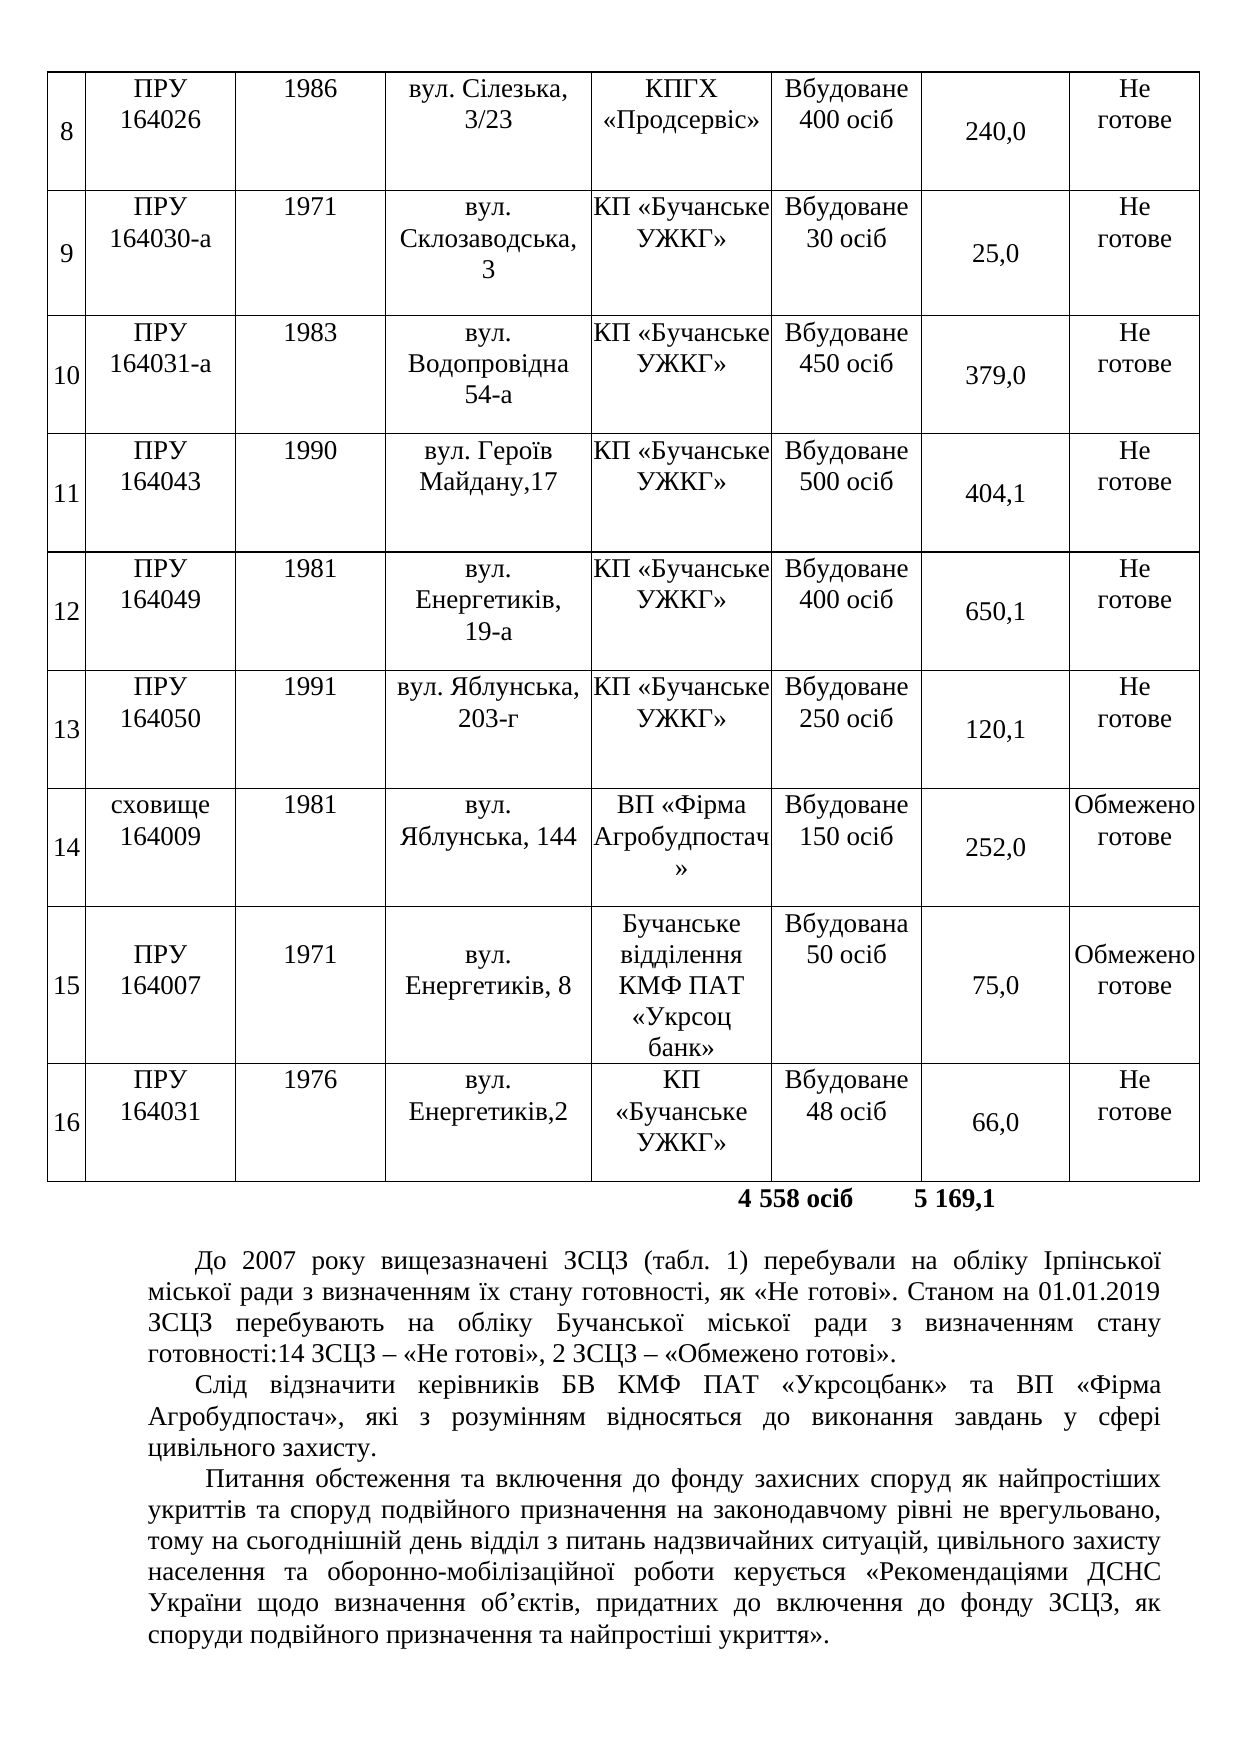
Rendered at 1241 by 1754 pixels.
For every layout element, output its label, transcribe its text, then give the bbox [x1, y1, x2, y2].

table_cell ПРУ 164031 [86, 1064, 235, 1181]
table_cell Вбудоване 30 осіб [772, 191, 921, 315]
table_cell 14 [48, 789, 85, 906]
table_cell ПРУ 164043 [86, 434, 235, 551]
table_cell вул. Сілезька, 3/23 [386, 73, 591, 189]
table_cell 8 [48, 73, 85, 189]
table_cell 66,0 [922, 1064, 1069, 1181]
table_cell 1990 [236, 434, 385, 551]
table_cell вул. Яблунська, 203-г [386, 671, 591, 788]
table_cell Не готове [1070, 191, 1199, 315]
table_cell КП «Бучанське УЖКГ» [592, 191, 771, 315]
table_cell Не готове [1070, 1064, 1199, 1181]
table_cell ВП «Фірма Агробудпостач» [592, 789, 771, 906]
table_cell КП «Бучанське УЖКГ» [592, 434, 771, 551]
table_cell 1986 [236, 73, 385, 189]
table_cell вул. Енергетиків,2 [386, 1064, 591, 1181]
table_cell КПГХ «Продсервіс» [592, 73, 771, 189]
table_cell КП «Бучанське УЖКГ» [592, 316, 771, 433]
text Слід відзначити керівників БВ КМФ ПАТ «Укрсоцбанк» та ВП «Фірма Агробудпостач», які з розумінням відносяться до виконання завдань у сфері цивільного захисту. [148, 1368, 1162, 1462]
table_cell 1981 [236, 789, 385, 906]
table_cell вул. Енергетиків, 8 [386, 907, 591, 1062]
table_cell 120,1 [922, 671, 1069, 788]
table_cell 11 [48, 434, 85, 551]
table_cell 240,0 [922, 73, 1069, 189]
table_cell 1983 [236, 316, 385, 433]
table_cell 25,0 [922, 191, 1069, 315]
table_cell 16 [48, 1064, 85, 1181]
table_cell Вбудоване 500 осіб [772, 434, 921, 551]
table_cell сховище 164009 [86, 789, 235, 906]
table_cell 1971 [236, 907, 385, 1062]
table_cell 15 [48, 907, 85, 1062]
table_cell ПРУ 164026 [86, 73, 235, 189]
table_cell Вбудоване 150 осіб [772, 789, 921, 906]
table_cell 252,0 [922, 789, 1069, 906]
table_cell 404,1 [922, 434, 1069, 551]
table_cell ПРУ 164050 [86, 671, 235, 788]
table_cell вул. Яблунська, 144 [386, 789, 591, 906]
table_cell вул. Енергетиків, 19-а [386, 553, 591, 669]
table_cell вул. Героїв Майдану,17 [386, 434, 591, 551]
table_cell Вбудоване 450 осіб [772, 316, 921, 433]
table_cell 10 [48, 316, 85, 433]
table_cell Вбудоване 250 осіб [772, 671, 921, 788]
table_cell 75,0 [922, 907, 1069, 1062]
table_cell 1981 [236, 553, 385, 669]
table_cell КП «Бучанське УЖКГ» [592, 1064, 771, 1181]
table_cell ПРУ 164030-а [86, 191, 235, 315]
table_cell 1976 [236, 1064, 385, 1181]
table_cell 1991 [236, 671, 385, 788]
table_cell ПРУ 164007 [86, 907, 235, 1062]
table_cell 650,1 [922, 553, 1069, 669]
table_cell вул. Водопровідна 54-а [386, 316, 591, 433]
table_cell Не готове [1070, 73, 1199, 189]
table_cell Не готове [1070, 434, 1199, 551]
table_cell 1971 [236, 191, 385, 315]
table_cell Обмежено готове [1070, 789, 1199, 906]
table_cell Вбудоване 48 осіб [772, 1064, 921, 1181]
table_cell Вбудована 50 осіб [772, 907, 921, 1062]
table_cell ПРУ 164049 [86, 553, 235, 669]
table_cell вул. Склозаводська, 3 [386, 191, 591, 315]
text 4 558 осіб 5 169,1 [148, 1182, 1162, 1213]
table_cell 379,0 [922, 316, 1069, 433]
table_cell Бучанське відділення КМФ ПАТ «Укрсоц банк» [592, 907, 771, 1062]
table_cell 9 [48, 191, 85, 315]
table_cell 13 [48, 671, 85, 788]
table_cell КП «Бучанське УЖКГ» [592, 553, 771, 669]
table_cell 12 [48, 553, 85, 669]
table_cell Вбудоване 400 осіб [772, 73, 921, 189]
table_cell Не готове [1070, 316, 1199, 433]
table_cell Вбудоване 400 осіб [772, 553, 921, 669]
table_cell Не готове [1070, 553, 1199, 669]
table_cell Не готове [1070, 671, 1199, 788]
table_cell КП «Бучанське УЖКГ» [592, 671, 771, 788]
text Питання обстеження та включення до фонду захисних споруд як найпростіших укриттів та споруд подвійного призначення на законодавчому рівні не врегульовано, тому на сьогоднішній день відділ з питань надзвичайних ситуацій, цивільного захисту населення та оборонно-мобілізаційної роботи керується «Рекомендаціями ДСНС України щодо визначення об’єктів, придатних до включення до фонду ЗСЦЗ, як споруди подвійного призначення та найпростіші укриття». [148, 1462, 1162, 1649]
text До 2007 року вищезазначені ЗСЦЗ (табл. 1) перебували на обліку Ірпінської міської ради з визначенням їх стану готовності, як «Не готові». Станом на 01.01.2019 ЗСЦЗ перебувають на обліку Бучанської міської ради з визначенням стану готовності:14 ЗСЦЗ – «Не готові», 2 ЗСЦЗ – «Обмежено готові». [148, 1244, 1162, 1368]
table_cell ПРУ 164031-а [86, 316, 235, 433]
table_cell Обмежено готове [1070, 907, 1199, 1062]
